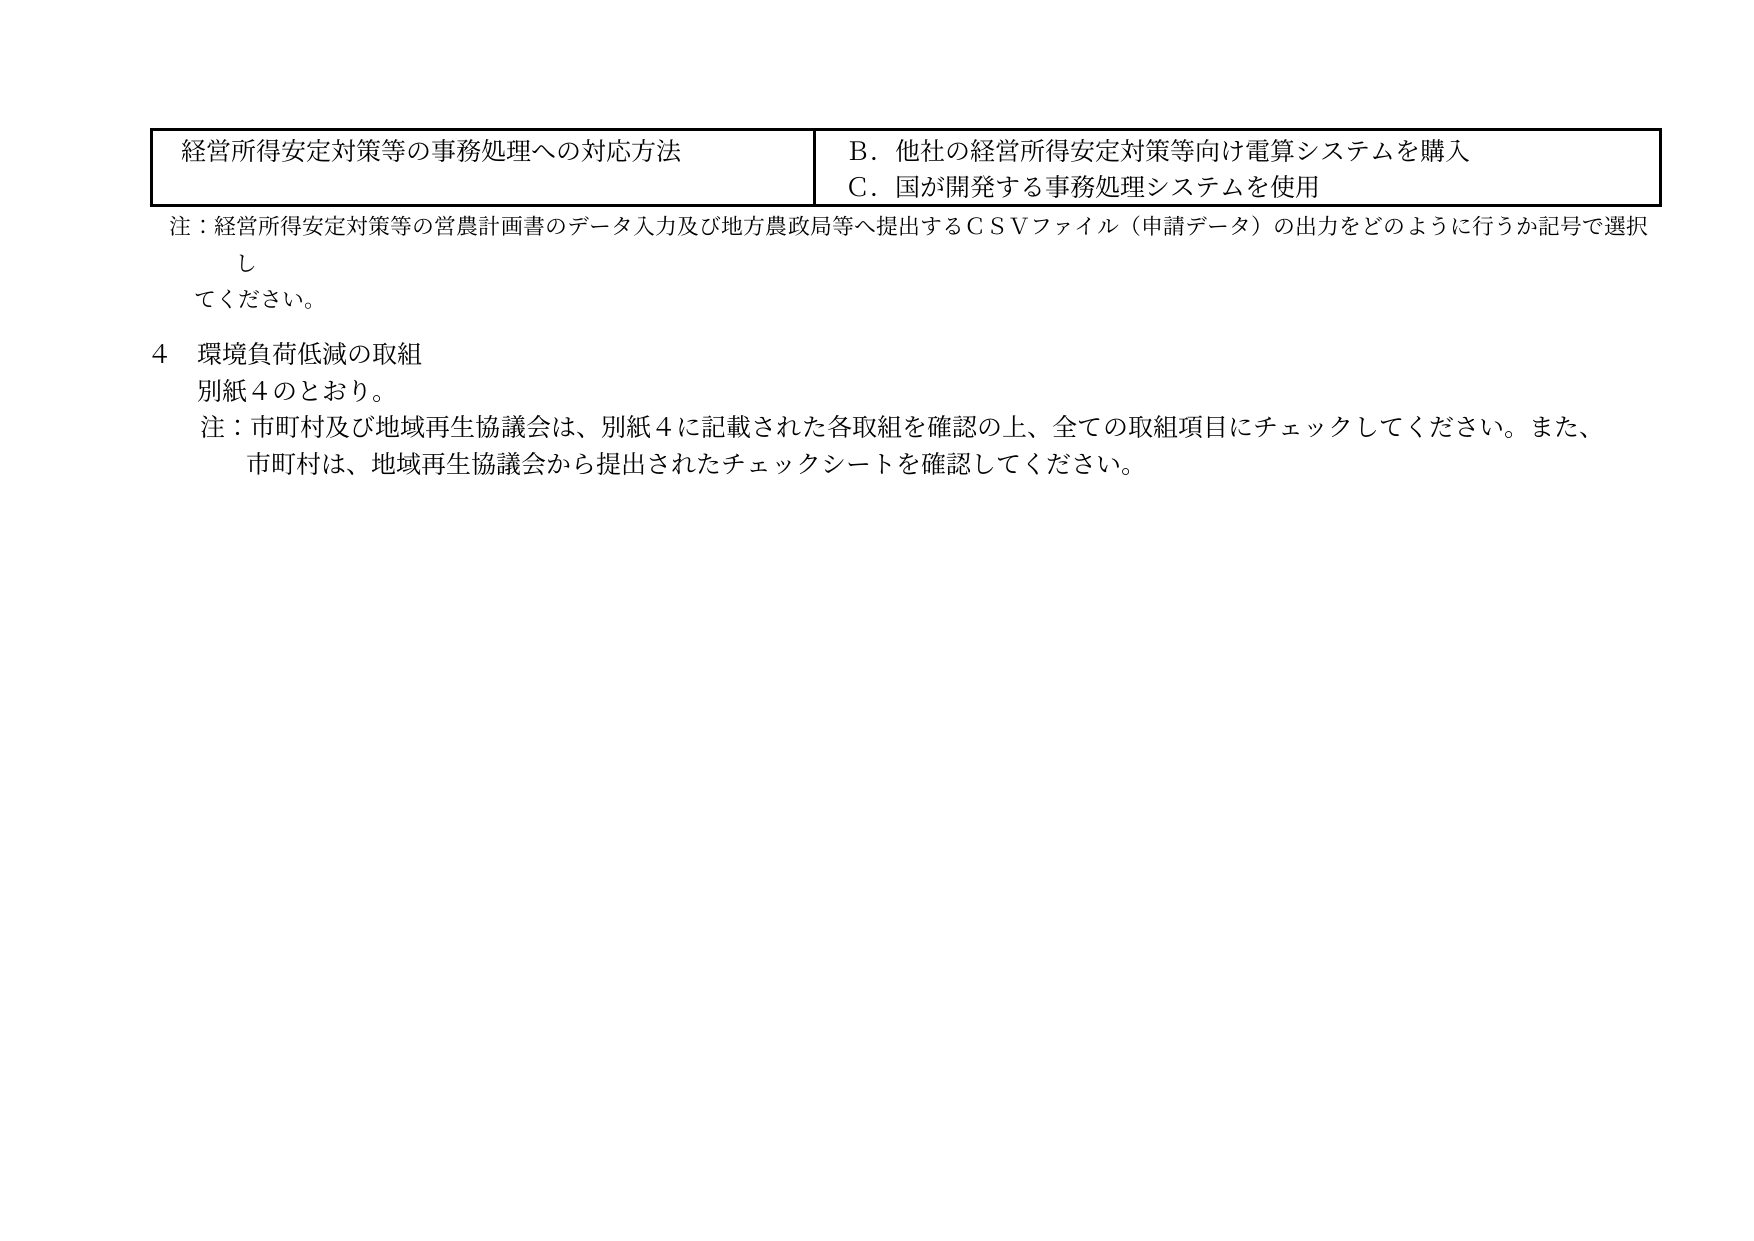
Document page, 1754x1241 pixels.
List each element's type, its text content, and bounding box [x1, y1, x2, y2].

text 別紙４のとおり。 [148, 371, 1654, 408]
text ４ 環境負荷低減の取組 [148, 335, 1654, 371]
text てください。 [173, 280, 1654, 316]
text 注：経営所得安定対策等の営農計画書のデータ入力及び地方農政局等へ提出するＣＳＶファイル（申請データ）の出力をどのように行うか記号で選択し [148, 207, 1654, 280]
text 注：市町村及び地域再生協議会は、別紙４に記載された各取組を確認の上、全ての取組項目にチェックしてください。また、市町村は、地域再生協議会から提出されたチェックシートを確認してください。 [200, 408, 1606, 481]
